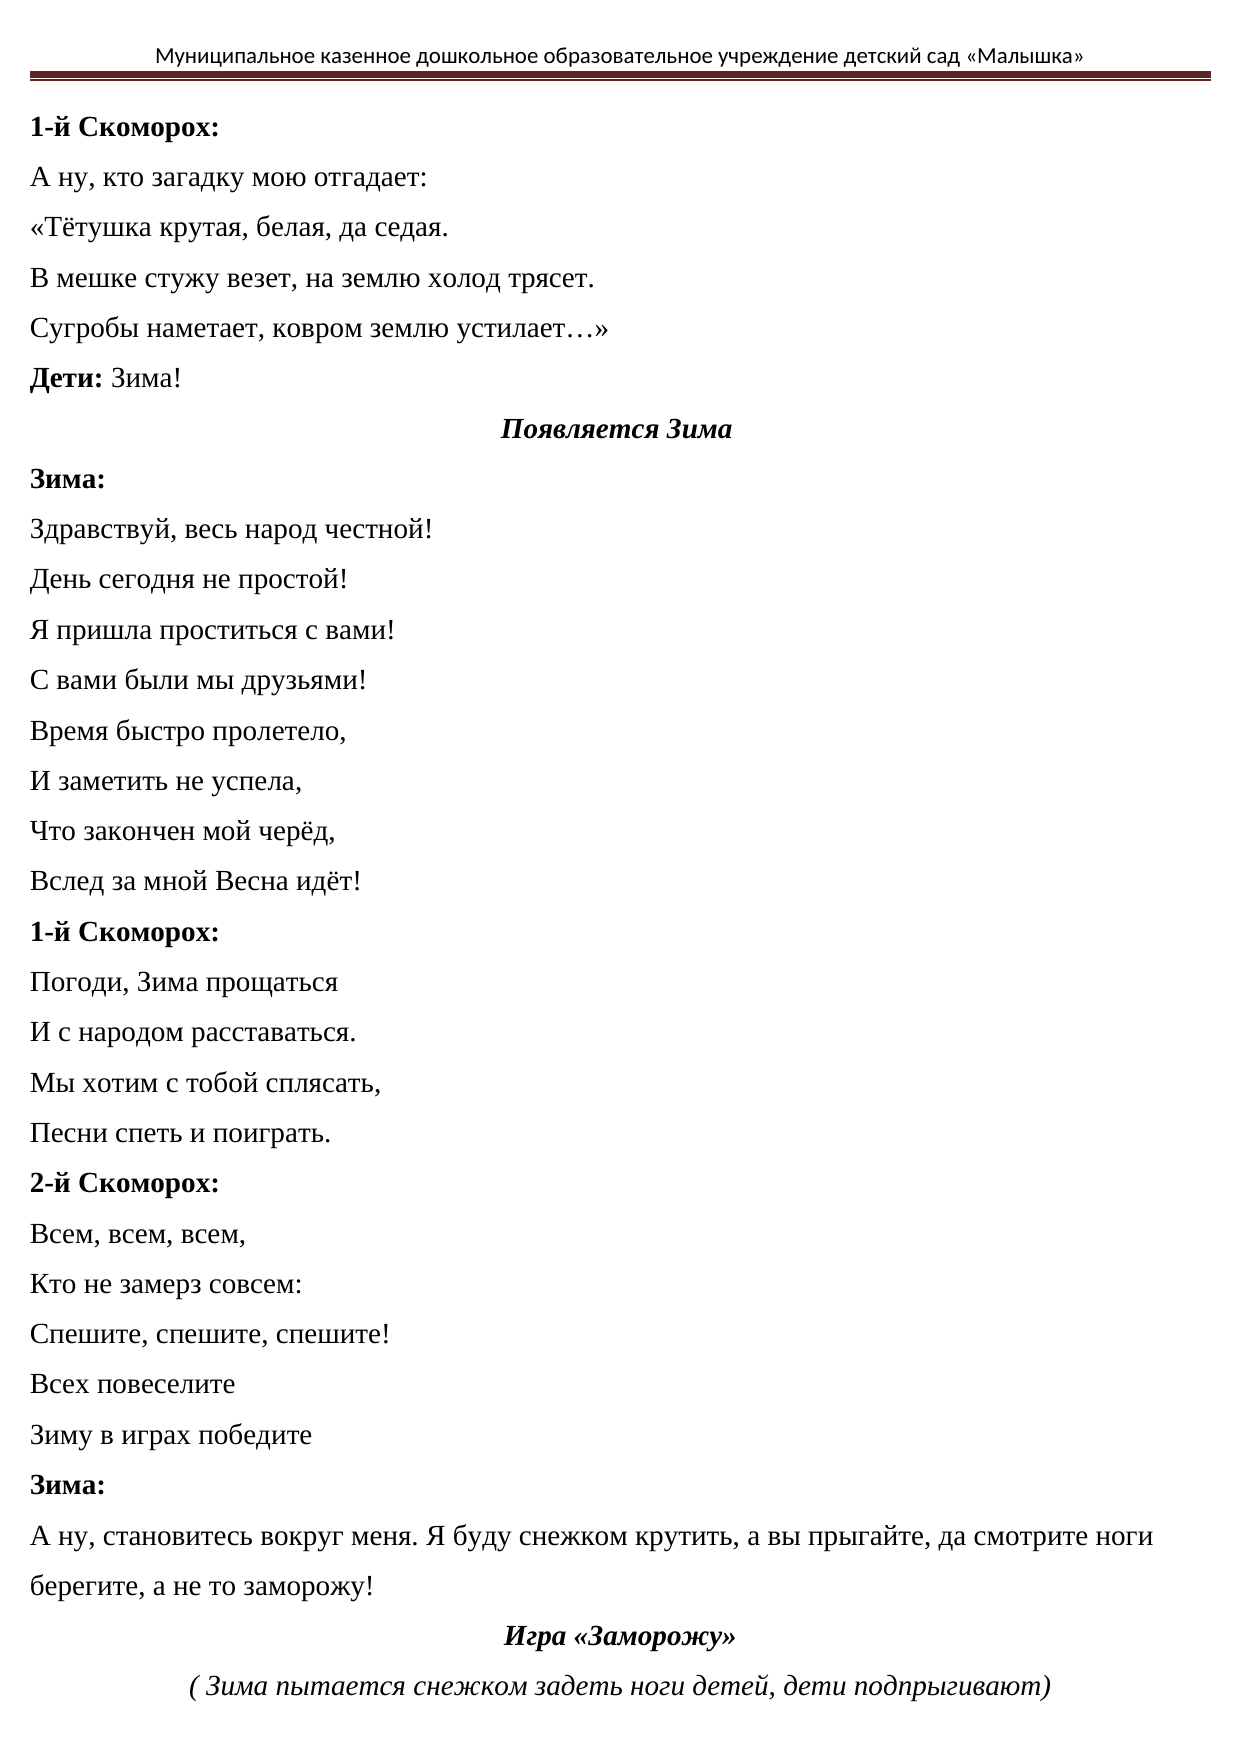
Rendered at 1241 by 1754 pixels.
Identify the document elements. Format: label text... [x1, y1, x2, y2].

text ( Зима пытается снежком задеть ноги детей, дети подпрыгивают) [29, 1668, 1211, 1702]
text Время быстро пролетело, [29, 713, 1211, 746]
text 1-й Скоморох: [29, 109, 1211, 142]
text Мы хотим с тобой сплясать, [29, 1065, 1211, 1098]
text Спешите, спешите, спешите! [29, 1316, 1211, 1350]
text 1-й Скоморох: [29, 914, 1211, 947]
text Появляется Зима [29, 411, 1211, 444]
text А ну, становитесь вокруг меня. Я буду снежком крутить, а вы прыгайте, да смотрите ноги берегите, а не то заморожу! [29, 1518, 1211, 1601]
text Зима: [29, 461, 1211, 494]
text Дети: Зима! [29, 360, 1211, 394]
text Погоди, Зима прощаться [29, 964, 1211, 998]
text А ну, кто загадку мою отгадает: [29, 159, 1211, 193]
text В мешке стужу везет, на землю холод трясет. [29, 260, 1211, 293]
text И заметить не успела, [29, 763, 1211, 796]
text Сугробы наметает, ковром землю устилает…» [29, 310, 1211, 344]
text Вслед за мной Весна идёт! [29, 863, 1211, 897]
text 2-й Скоморох: [29, 1165, 1211, 1199]
text Всем, всем, всем, [29, 1216, 1211, 1249]
text Игра «Заморожу» [29, 1618, 1211, 1652]
text «Тётушка крутая, белая, да седая. [29, 209, 1211, 243]
text Зима: [29, 1467, 1211, 1501]
text С вами были мы друзьями! [29, 662, 1211, 696]
text И с народом расставаться. [29, 1014, 1211, 1048]
text Кто не замерз совсем: [29, 1266, 1211, 1299]
text Песни спеть и поиграть. [29, 1115, 1211, 1149]
text Зиму в играх победите [29, 1417, 1211, 1451]
text Что закончен мой черёд, [29, 813, 1211, 847]
text Я пришла проститься с вами! [29, 612, 1211, 646]
text Всех повеселите [29, 1367, 1211, 1400]
text Здравствуй, весь народ честной! [29, 511, 1211, 545]
text День сегодня не простой! [29, 562, 1211, 595]
